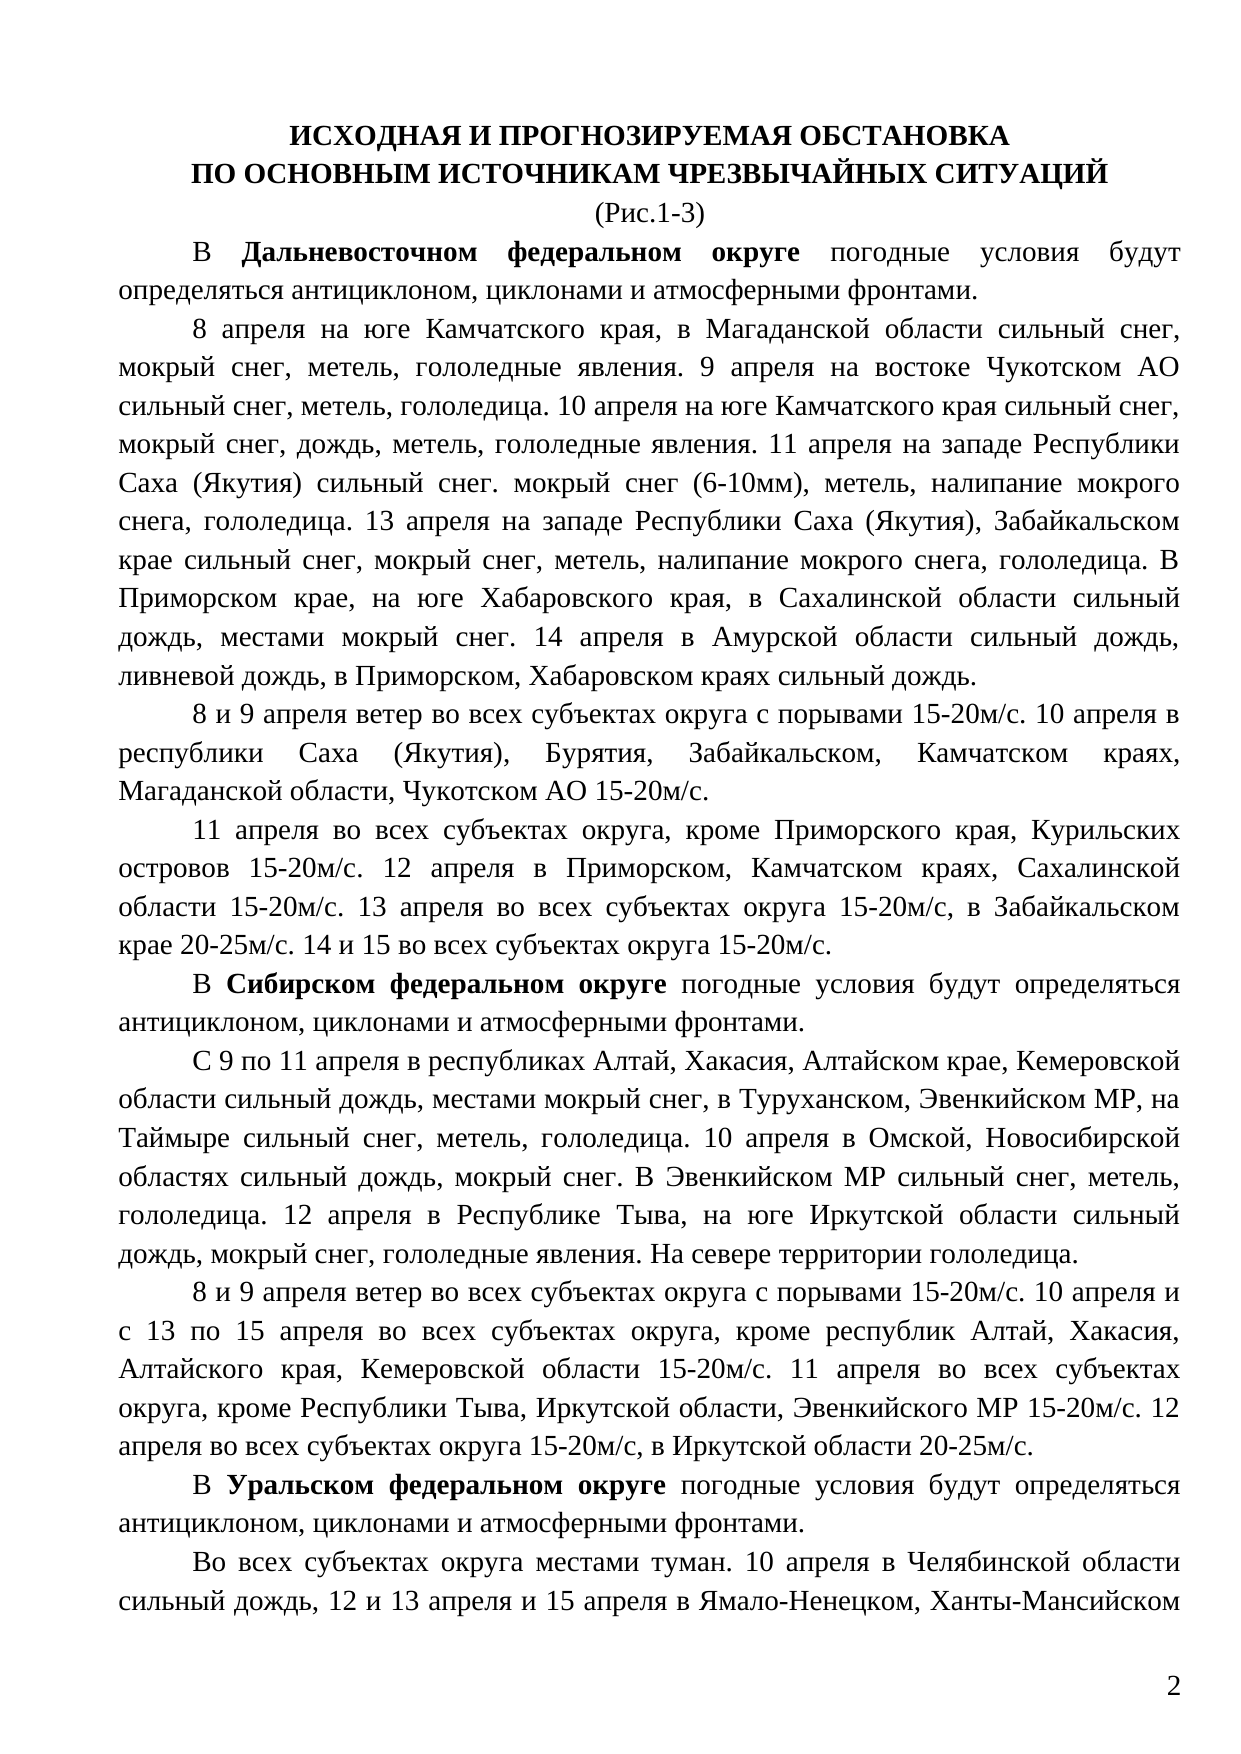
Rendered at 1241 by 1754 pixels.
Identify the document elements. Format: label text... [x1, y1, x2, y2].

text (Рис.1-3) [118, 195, 1181, 229]
text С 9 по 11 апреля в республиках Алтай, Хакасия, Алтайском крае, Кемеровской области сильный дождь, местами мокрый снег, в Туруханском, Эвенкийском МР, на Таймыре сильный снег, метель, гололедица. 10 апреля в Омской, Новосибирской областях сильный дождь, мокрый снег. В Эвенкийском МР сильный снег, метель, гололедица. 12 апреля в Республике Тыва, на юге Иркутской области сильный дождь, мокрый снег, гололедные явления. На севере территории гололедица. [118, 1043, 1181, 1269]
text 11 апреля во всех субъектах округа, кроме Приморского края, Курильских островов 15-20м/с. 12 апреля в Приморском, Камчатском краях, Сахалинской области 15-20м/с. 13 апреля во всех субъектах округа 15-20м/с, в Забайкальском крае 20-25м/с. 14 и 15 во всех субъектах округа 15-20м/с. [118, 812, 1181, 961]
text 8 апреля на юге Камчатского края, в Магаданской области сильный снег, мокрый снег, метель, гололедные явления. 9 апреля на востоке Чукотском АО сильный снег, метель, гололедица. 10 апреля на юге Камчатского края сильный снег, мокрый снег, дождь, метель, гололедные явления. 11 апреля на западе Республики Саха (Якутия) сильный снег. мокрый снег (6-10мм), метель, налипание мокрого снега, гололедица. 13 апреля на западе Республики Саха (Якутия), Забайкальском крае сильный снег, мокрый снег, метель, налипание мокрого снега, гололедица. В Приморском крае, на юге Хабаровского края, в Сахалинской области сильный дождь, местами мокрый снег. 14 апреля в Амурской области сильный дождь, ливневой дождь, в Приморском, Хабаровском краях сильный дождь. [118, 311, 1181, 691]
text ИСХОДНАЯ И ПРОГНОЗИРУЕМАЯ ОБСТАНОВКА [118, 118, 1181, 152]
text ПО ОСНОВНЫМ ИСТОЧНИКАМ ЧРЕЗВЫЧАЙНЫХ СИТУАЦИЙ [118, 157, 1181, 190]
text В Уральском федеральном округе погодные условия будут определяться антициклоном, циклонами и атмосферными фронтами. [118, 1467, 1181, 1539]
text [118, 1544, 1181, 1616]
text 8 и 9 апреля ветер во всех субъектах округа с порывами 15-20м/с. 10 апреля и с 13 по 15 апреля во всех субъектах округа, кроме республик Алтай, Хакасия, Алтайского края, Кемеровской области 15-20м/с. 11 апреля во всех субъектах округа, кроме Республики Тыва, Иркутской области, Эвенкийского МР 15-20м/с. 12 апреля во всех субъектах округа 15-20м/с, в Иркутской области 20-25м/с. [118, 1274, 1181, 1462]
text 8 и 9 апреля ветер во всех субъектах округа с порывами 15-20м/с. 10 апреля в республики Саха (Якутия), Бурятия, Забайкальском, Камчатском краях, Магаданской области, Чукотском АО 15-20м/с. [118, 696, 1181, 807]
text В Сибирском федеральном округе погодные условия будут определяться антициклоном, циклонами и атмосферными фронтами. [118, 966, 1181, 1038]
text В Дальневосточном федеральном округе погодные условия будут определяться антициклоном, циклонами и атмосферными фронтами. [118, 234, 1181, 306]
